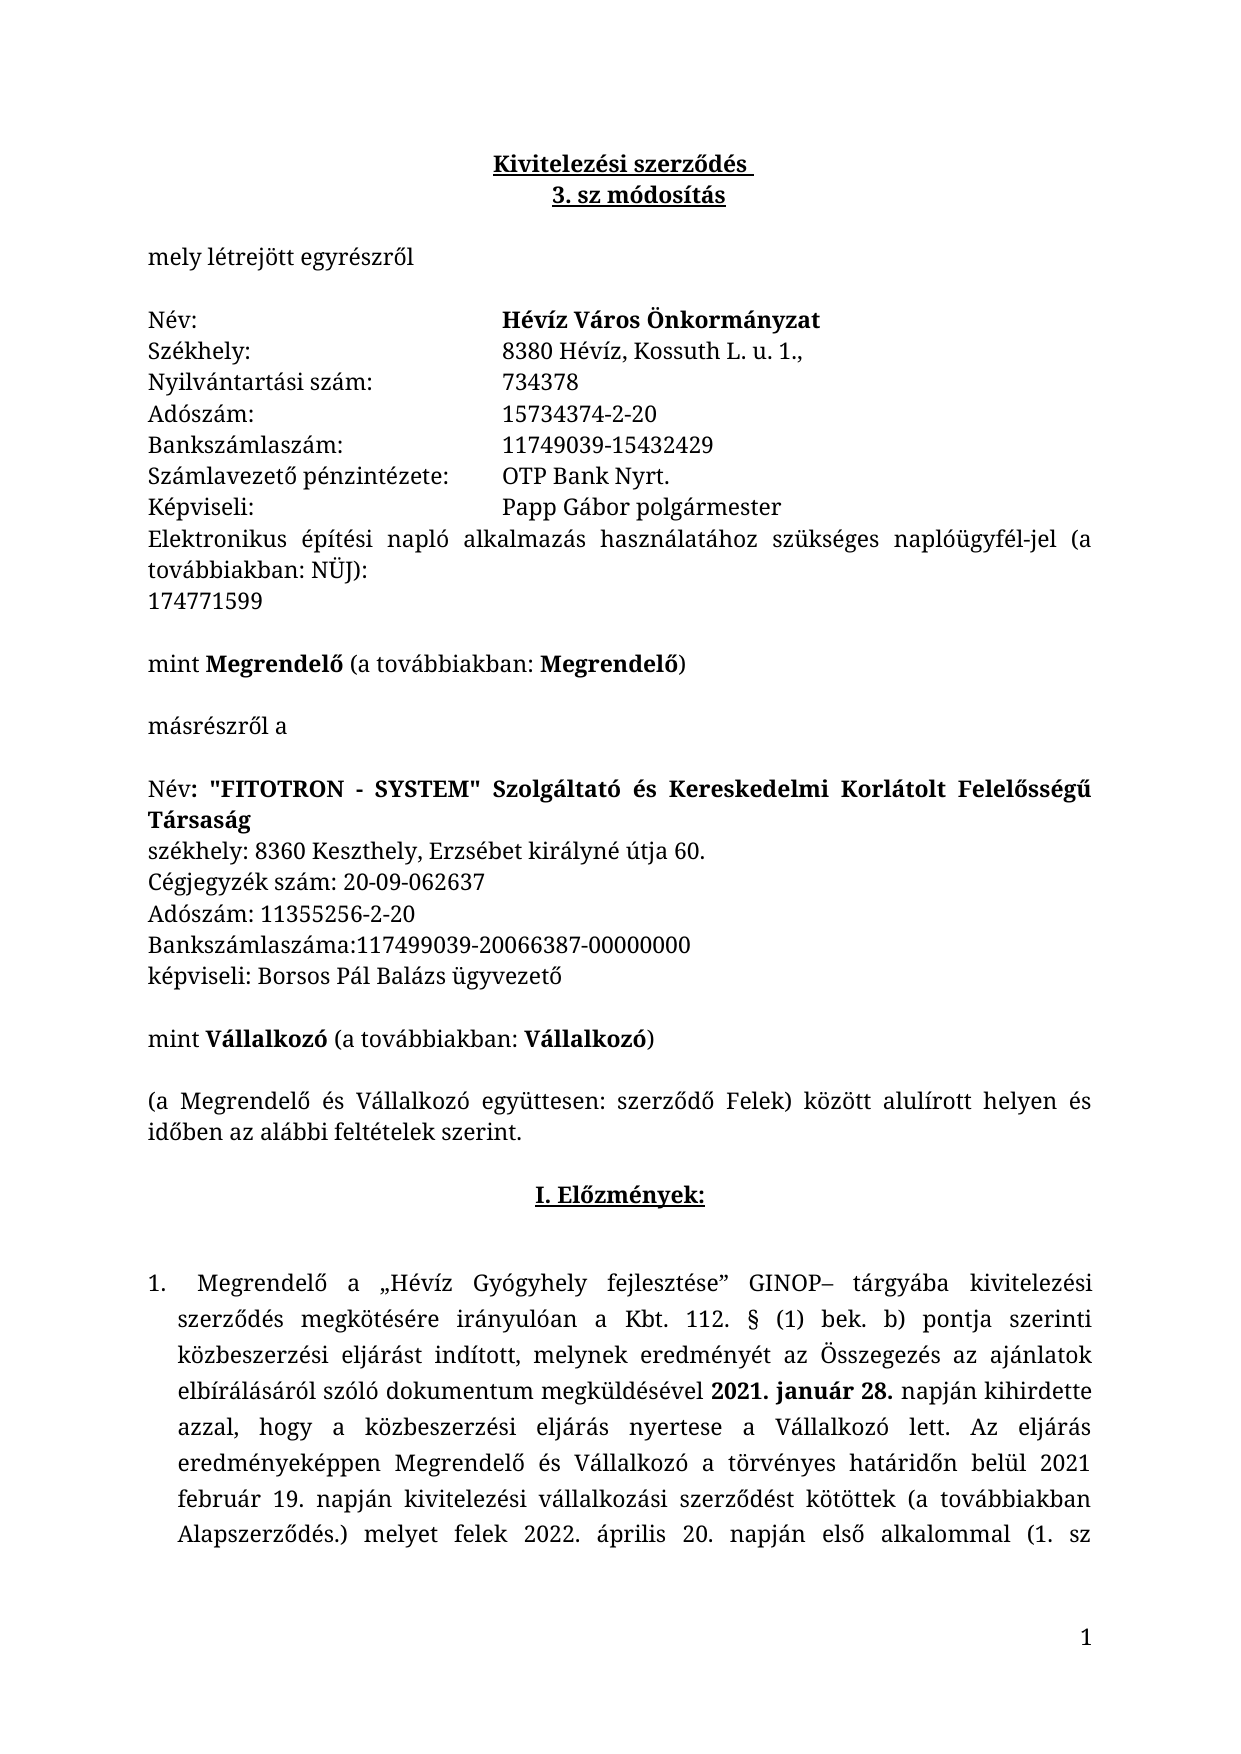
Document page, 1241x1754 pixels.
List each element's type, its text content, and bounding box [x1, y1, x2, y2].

text Bankszámlaszáma:117499039-20066387-00000000 [148, 929, 1093, 960]
text I. Előzmények: [148, 1179, 1093, 1210]
text Székhely: 8380 Hévíz, Kossuth L. u. 1., [148, 335, 1093, 366]
text Név: Hévíz Város Önkormányzat [148, 304, 1093, 335]
text képviseli: Borsos Pál Balázs ügyvezető [148, 960, 1093, 991]
text 174771599 [148, 585, 1093, 616]
text székhely: 8360 Keszthely, Erzsébet királyné útja 60. [148, 835, 1093, 866]
text Számlavezető pénzintézete: OTP Bank Nyrt. [148, 460, 1093, 491]
text másrészről a [148, 710, 1093, 741]
text mely létrejött egyrészről [148, 241, 1093, 273]
text Kivitelezési szerződés [148, 148, 1093, 179]
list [148, 1267, 1093, 1550]
text Bankszámlaszám: 11749039-15432429 [148, 429, 1093, 460]
text Adószám: 11355256-2-20 [148, 898, 1093, 929]
text mint Megrendelő (a továbbiakban: Megrendelő) [148, 648, 1093, 679]
text Elektronikus építési napló alkalmazás használatához szükséges naplóügyfél-jel (a továbbiakban: NÜJ): [148, 523, 1093, 585]
text Adószám: 15734374-2-20 [148, 398, 1093, 429]
text (a Megrendelő és Vállalkozó együttesen: szerződő Felek) között alulírott helyen és időben az alábbi feltételek szerint. [148, 1085, 1093, 1148]
text mint Vállalkozó (a továbbiakban: Vállalkozó) [148, 1023, 1093, 1054]
text Cégjegyzék szám: 20-09-062637 [148, 866, 1093, 898]
text Név: "FITOTRON - SYSTEM" Szolgáltató és Kereskedelmi Korlátolt Felelősségű Társaság [148, 773, 1093, 835]
text Képviseli: Papp Gábor polgármester [148, 491, 1093, 523]
text Nyilvántartási szám: 734378 [148, 366, 1093, 398]
text 3. sz módosítás [185, 179, 1093, 210]
